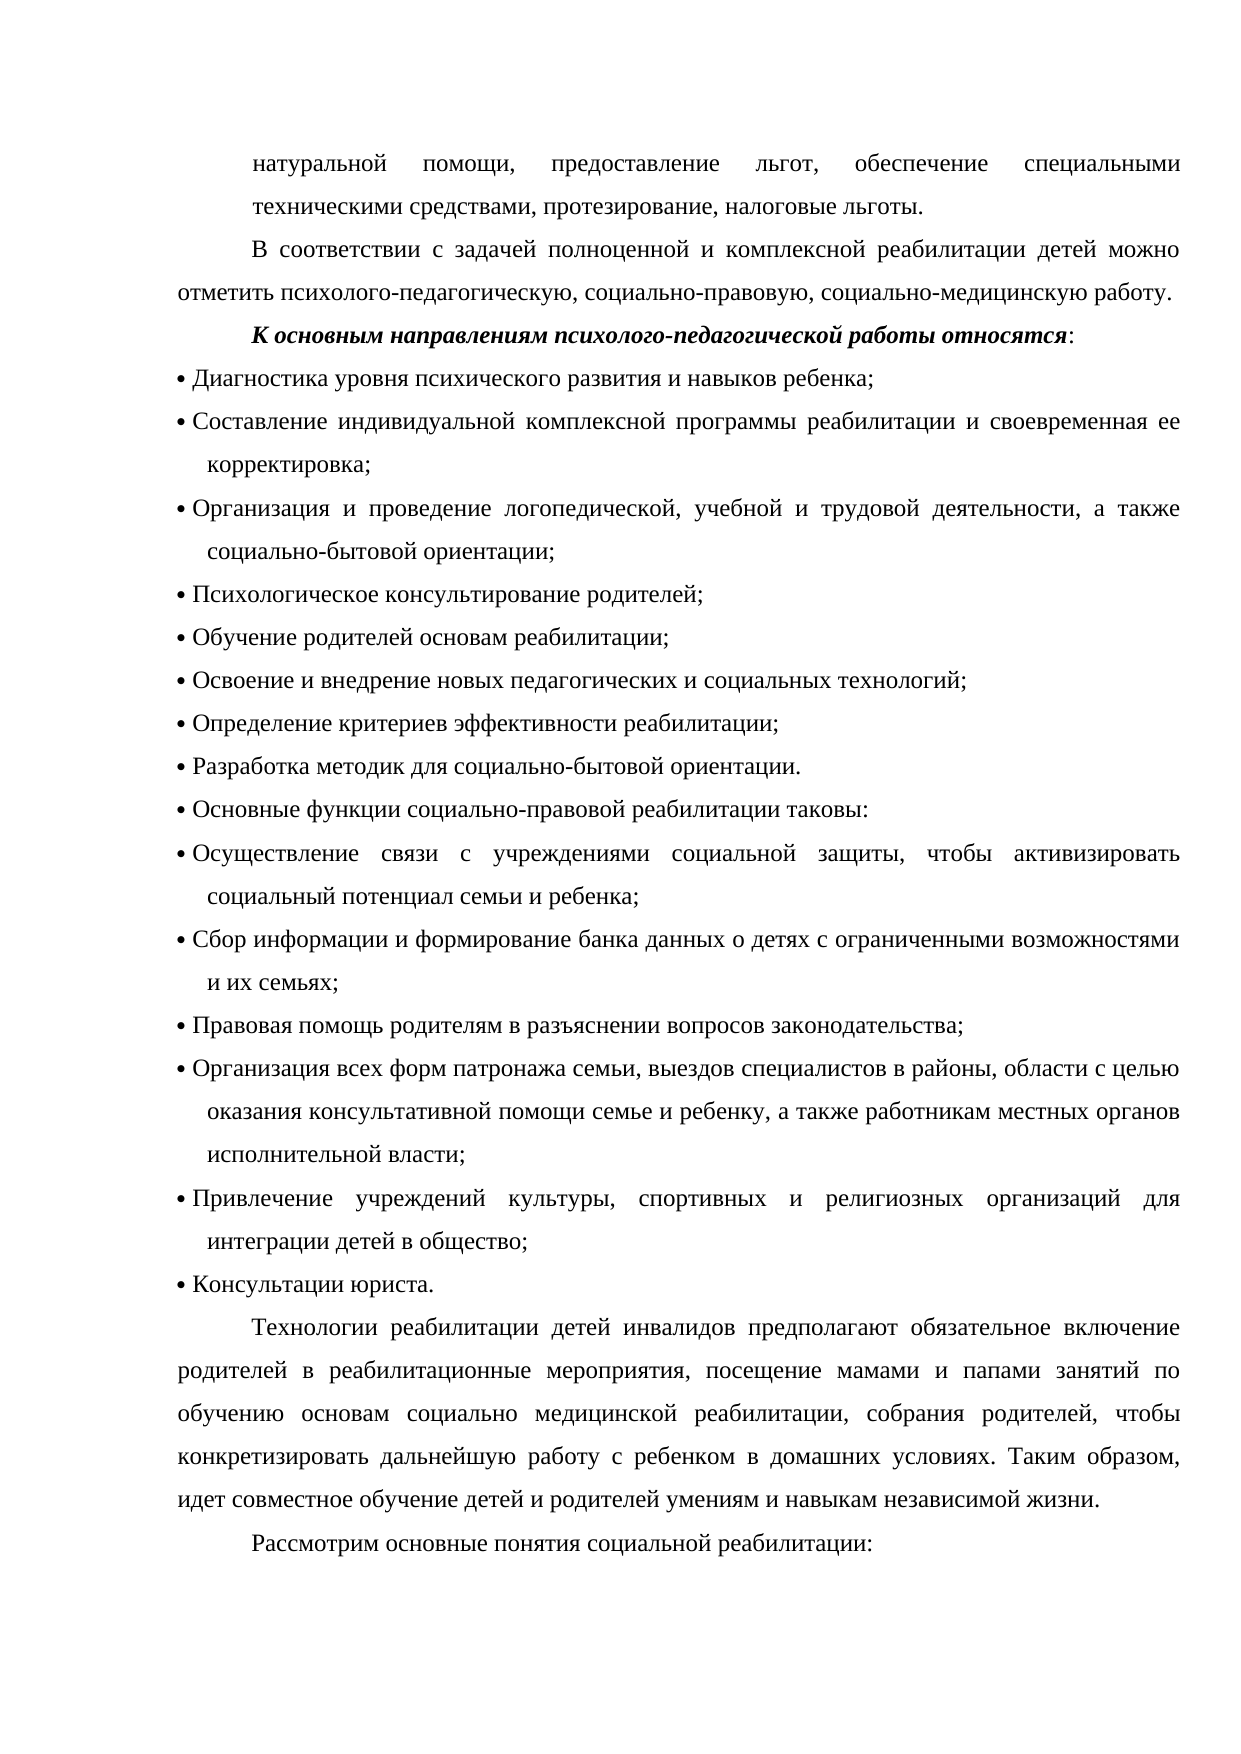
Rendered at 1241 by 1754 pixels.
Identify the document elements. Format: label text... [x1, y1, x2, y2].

list Разработка методик для социально-бытовой ориентации. [177, 751, 1181, 780]
list Организация и проведение логопедической, учебной и трудовой деятельности, а также социально-бытовой ориентации; [177, 493, 1181, 564]
text Рассмотрим основные понятия социальной реабилитации: [177, 1528, 1181, 1556]
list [215, 148, 1181, 219]
list Освоение и внедрение новых педагогических и социальных технологий; [177, 665, 1181, 694]
list Сбор информации и формирование банка данных о детях с ограниченными возможностями и их семьях; [177, 924, 1181, 996]
list Обучение родителей основам реабилитации; [177, 622, 1181, 651]
list Психологическое консультирование родителей; [177, 579, 1181, 608]
list Правовая помощь родителям в разъяснении вопросов законодательства; [177, 1010, 1181, 1039]
list Организация всех форм патронажа семьи, выездов специалистов в районы, области с целью оказания консультативной помощи семье и ребенку, а также работникам местных органов исполнительной власти; [177, 1053, 1181, 1168]
list Диагностика уровня психического развития и навыков ребенка; [177, 363, 1181, 392]
list Консультации юриста. [177, 1269, 1181, 1298]
list Основные функции социально-правовой реабилитации таковы: [177, 794, 1181, 823]
list Осуществление связи с учреждениями социальной защиты, чтобы активизировать социальный потенциал семьи и ребенка; [177, 838, 1181, 909]
text К основным направлениям психолого-педагогической работы относятся: [177, 320, 1181, 349]
list Определение критериев эффективности реабилитации; [177, 708, 1181, 737]
text В соответствии с задачей полноценной и комплексной реабилитации детей можно отметить психолого-педагогическую, социально-правовую, социально-медицинскую работу. [177, 234, 1181, 306]
list Составление индивидуальной комплексной программы реабилитации и своевременная ее корректировка; [177, 406, 1181, 478]
text Технологии реабилитации детей инвалидов предполагают обязательное включение родителей в реабилитационные мероприятия, посещение мамами и папами занятий по обучению основам социально медицинской реабилитации, собрания родителей, чтобы конкретизировать дальнейшую работу с ребенком в домашних условиях. Таким образом, идет совместное обучение детей и родителей умениям и навыкам независимой жизни. [177, 1312, 1181, 1513]
list Привлечение учреждений культуры, спортивных и религиозных организаций для интеграции детей в общество; [177, 1183, 1181, 1254]
